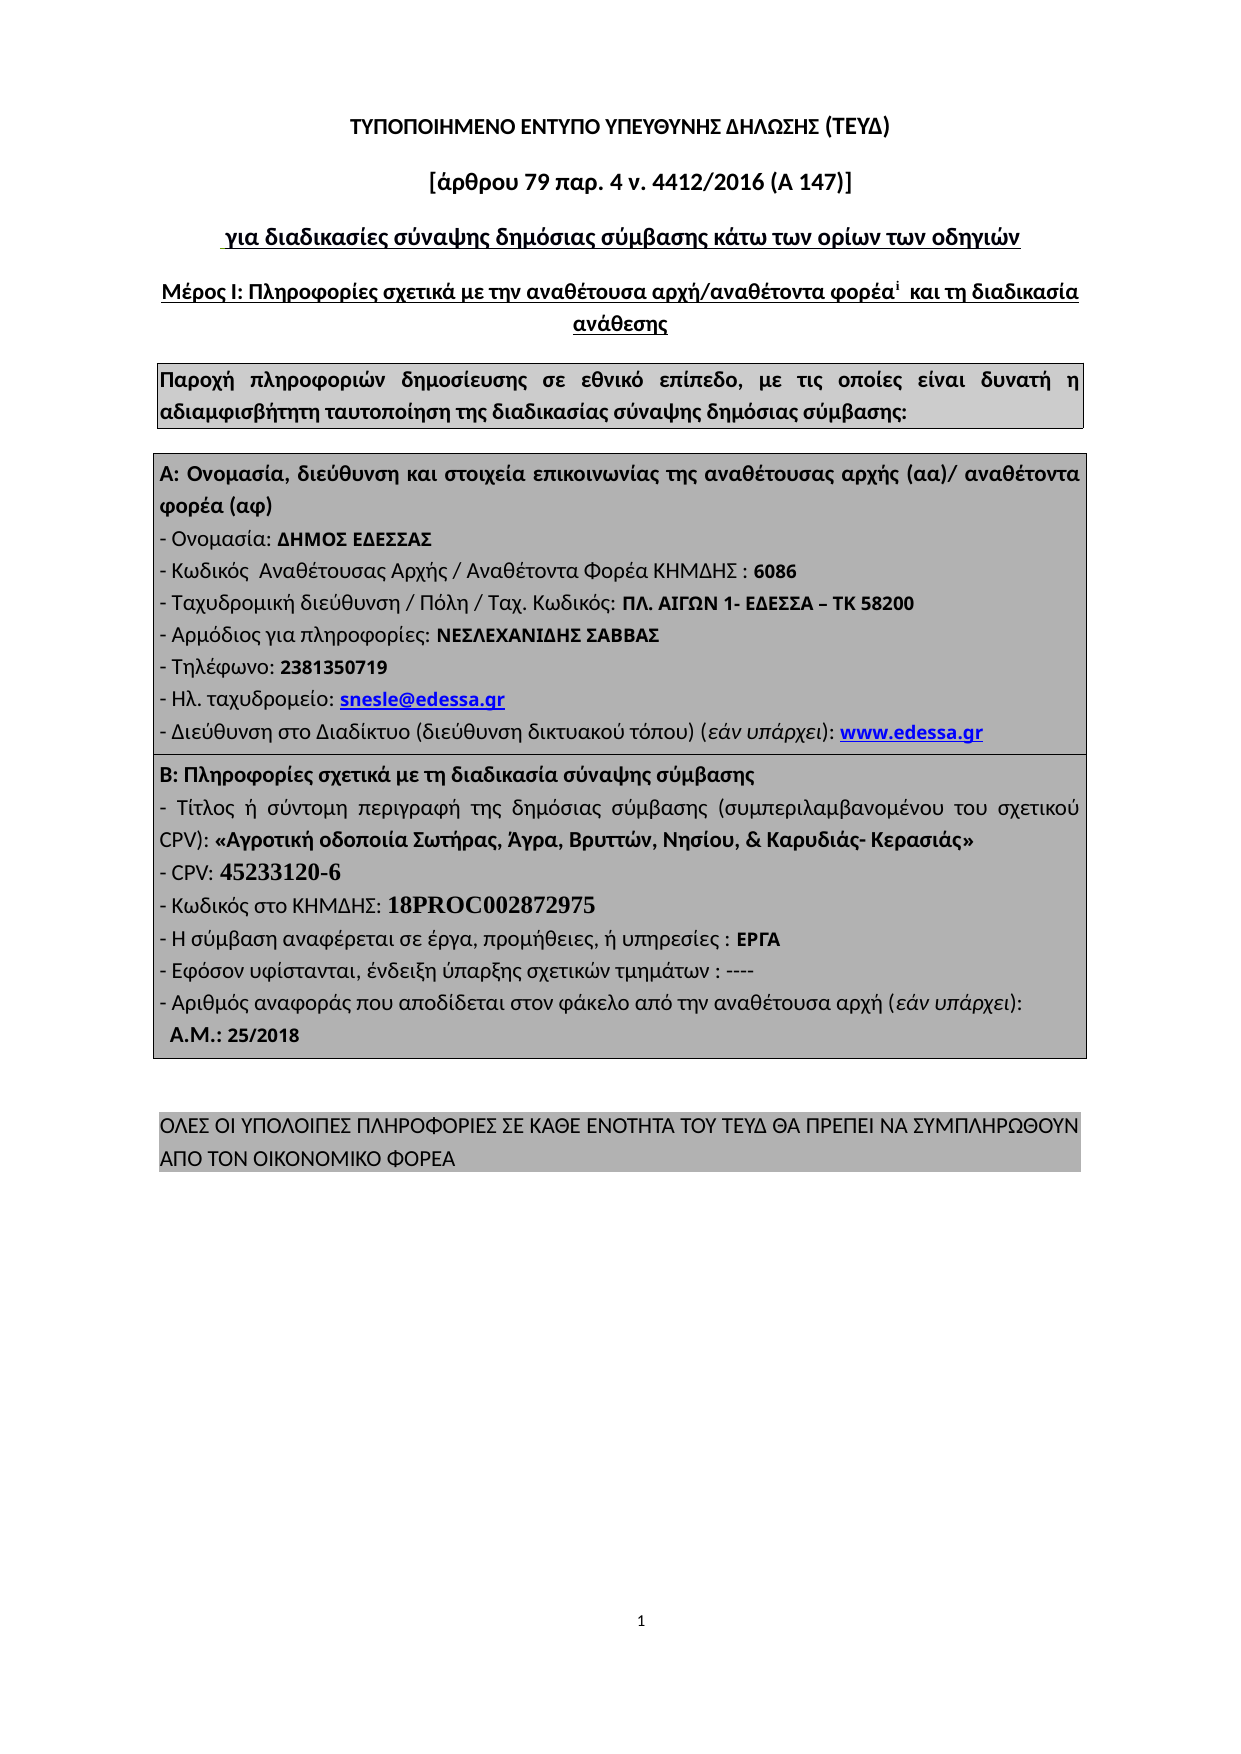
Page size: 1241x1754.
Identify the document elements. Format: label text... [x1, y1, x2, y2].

text ΤΥΠΟΠΟΙΗΜΕΝΟ ΕΝΤΥΠΟ ΥΠΕΥΘΥΝΗΣ ΔΗΛΩΣΗΣ (TEΥΔ) [159, 110, 1081, 140]
text Παροχή πληροφοριών δημοσίευσης σε εθνικό επίπεδο, με τις οποίες είναι δυνατή η αδιαμφισβήτητη ταυτοποίηση της διαδικασίας σύναψης δημόσιας σύμβασης: [158, 364, 1083, 428]
text [άρθρου 79 παρ. 4 ν. 4412/2016 (Α 147)] [159, 166, 1081, 196]
text για διαδικασίες σύναψης δημόσιας σύμβασης κάτω των ορίων των οδηγιών [159, 222, 1081, 252]
text ΟΛΕΣ ΟΙ ΥΠΟΛΟΙΠΕΣ ΠΛΗΡΟΦΟΡΙΕΣ ΣΕ ΚΑΘΕ ΕΝΟΤΗΤΑ ΤΟΥ ΤΕΥΔ ΘΑ ΠΡΕΠΕΙ ΝΑ ΣΥΜΠΛΗΡΩΘΟΥΝ ΑΠΟ ΤΟΝ ΟΙΚΟΝΟΜΙΚΟ ΦΟΡΕΑ [159, 1112, 1081, 1172]
table_header Α: Ονομασία, διεύθυνση και στοιχεία επικοινωνίας της αναθέτουσας αρχής (αα)/ αναθέτοντα φορέα (αφ) - Ονομασία: ΔΗΜΟΣ ΕΔΕΣΣΑΣ - Κωδικός Αναθέτουσας Αρχής / Αναθέτοντα Φορέα ΚΗΜΔΗΣ : 6086 - Ταχυδρομική διεύθυνση / Πόλη / Ταχ. Κωδικός: ΠΛ. ΑΙΓΩΝ 1- ΕΔΕΣΣΑ – ΤΚ 58200 - Αρμόδιος για πληροφορίες: ΝΕΣΛΕΧΑΝΙΔΗΣ ΣΑΒΒΑΣ - Τηλέφωνο: 2381350719 - Ηλ. ταχυδρομείο: snesle@edessa.gr - Διεύθυνση στο Διαδίκτυο (διεύθυνση δικτυακού τόπου) (εάν υπάρχει): www.edessa.gr [154, 454, 1086, 754]
text Μέρος Ι: Πληροφορίες σχετικά με την αναθέτουσα αρχή/αναθέτοντα φορέα και τη διαδικασία ανάθεσης [159, 277, 1081, 338]
table_cell Β: Πληροφορίες σχετικά με τη διαδικασία σύναψης σύμβασης - Τίτλος ή σύντομη περιγραφή της δημόσιας σύμβασης (συμπεριλαμβανομένου του σχετικού CPV): «Αγροτική οδοποιία Σωτήρας, Άγρα, Βρυττών, Νησίου, & Καρυδιάς- Κερασιάς» - CPV: 45233120-6 - Κωδικός στο ΚΗΜΔΗΣ: 18PROC002872975 - Η σύμβαση αναφέρεται σε έργα, προμήθειες, ή υπηρεσίες : ΕΡΓΑ - Εφόσον υφίστανται, ένδειξη ύπαρξης σχετικών τμημάτων : ---- - Αριθμός αναφοράς που αποδίδεται στον φάκελο από την αναθέτουσα αρχή (εάν υπάρχει): Α.Μ.: 25/2018 [154, 755, 1086, 1058]
